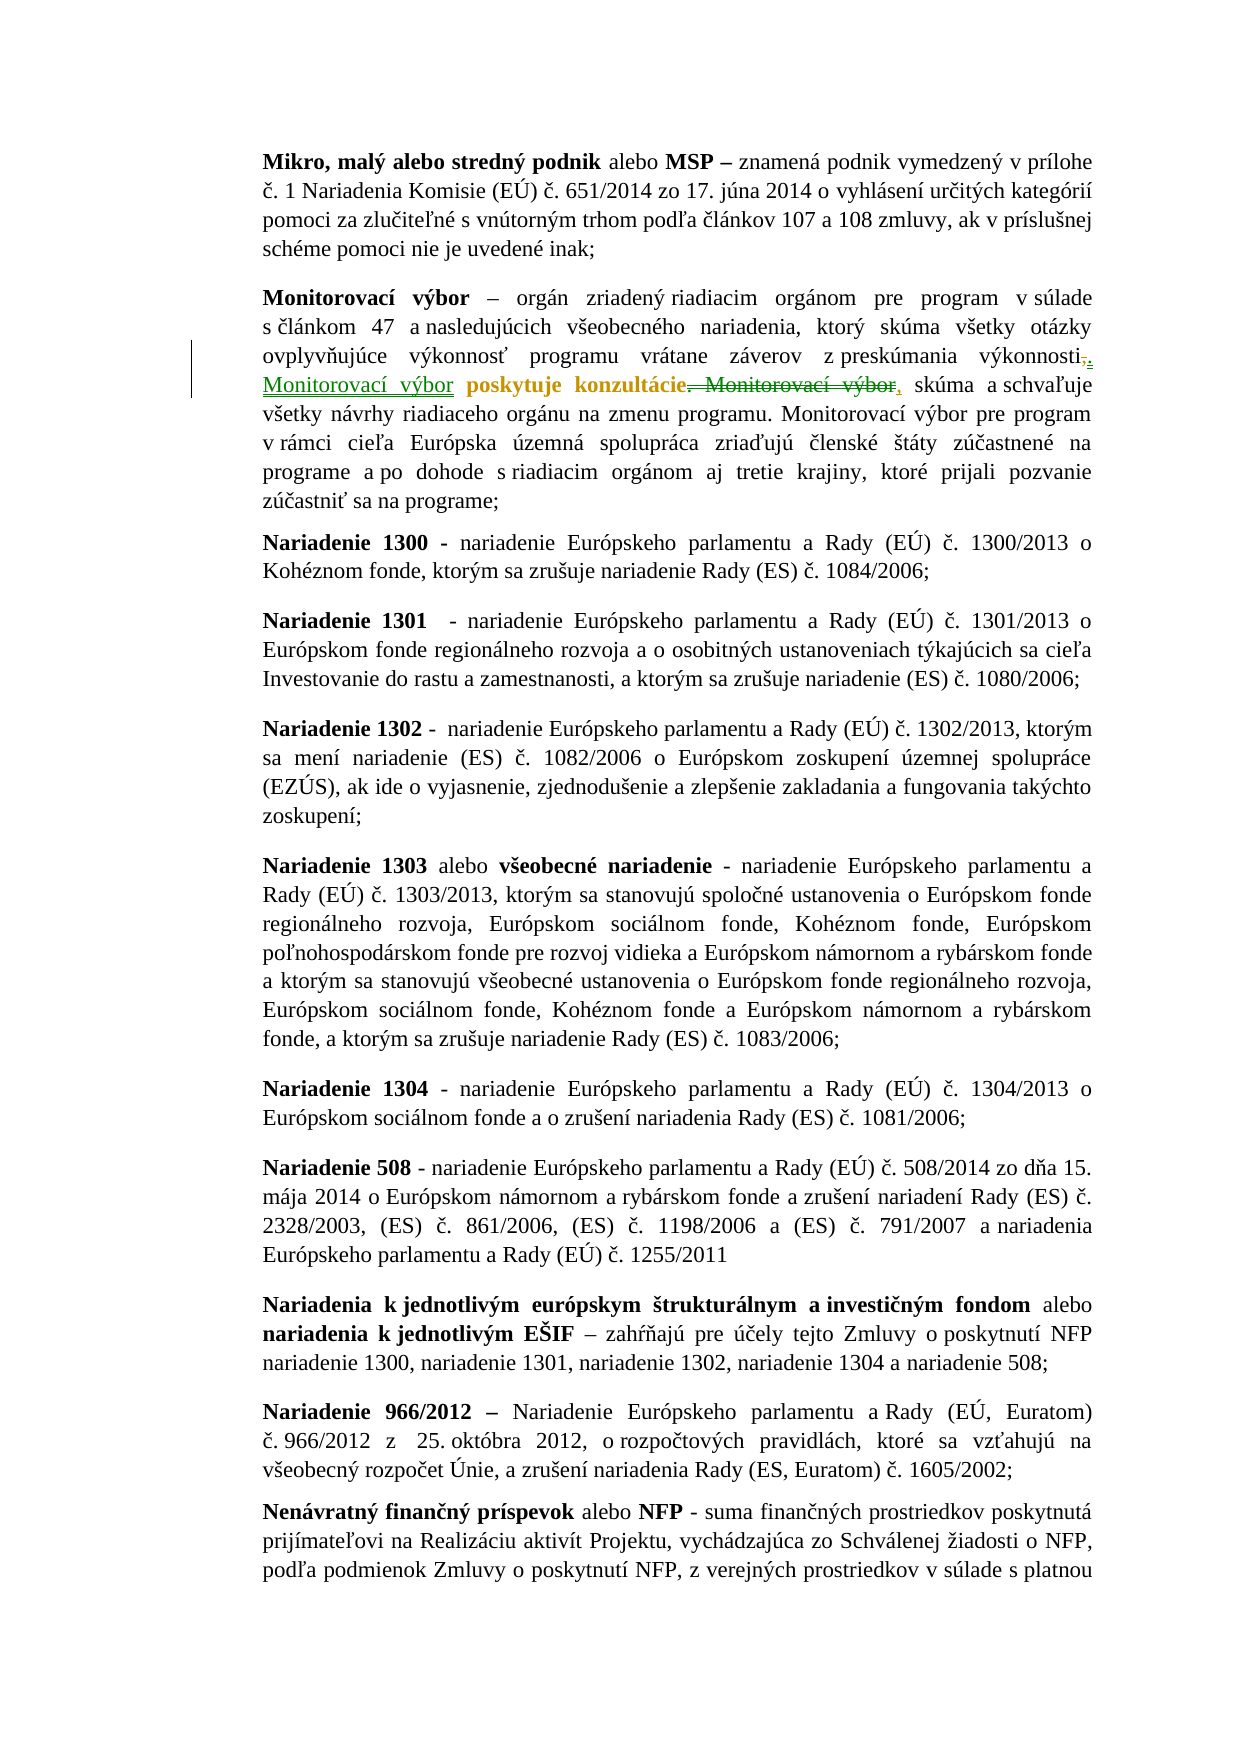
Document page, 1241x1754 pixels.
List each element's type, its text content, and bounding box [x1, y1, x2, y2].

text Nariadenia k jednotlivým európskym štrukturálnym a investičným fondom alebo nariadenia k jednotlivým EŠIF – zahŕňajú pre účely tejto Zmluvy o poskytnutí NFP nariadenie 1300, nariadenie 1301, nariadenie 1302, nariadenie 1304 a nariadenie 508; [262, 1291, 1092, 1375]
text Nariadenie 1302 - nariadenie Európskeho parlamentu a Rady (EÚ) č. 1302/2013, ktorým sa mení nariadenie (ES) č. 1082/2006 o Európskom zoskupení územnej spolupráce (EZÚS), ak ide o vyjasnenie, zjednodušenie a zlepšenie zakladania a fungovania takýchto zoskupení; [262, 715, 1092, 828]
text Nariadenie 1304 - nariadenie Európskeho parlamentu a Rady (EÚ) č. 1304/2013 o Európskom sociálnom fonde a o zrušení nariadenia Rady (ES) č. 1081/2006; [262, 1075, 1092, 1131]
text Monitorovací výbor – orgán zriadený riadiacim orgánom pre program v súlade s článkom 47 a nasledujúcich všeobecného nariadenia, ktorý skúma všetky otázky ovplyvňujúce výkonnosť programu vrátane záverov z preskúmania výkonnosti poskytuje konzultácie skúma a schvaľuje všetky návrhy riadiaceho orgánu na zmenu programu. Monitorovací výbor pre program v rámci cieľa Európska územná spolupráca zriaďujú členské štáty zúčastnené na programe a po dohode s riadiacim orgánom aj tretie krajiny, ktoré prijali pozvanie zúčastniť sa na programe; [262, 284, 1092, 513]
text Nariadenie 1301 - nariadenie Európskeho parlamentu a Rady (EÚ) č. 1301/2013 o Európskom fonde regionálneho rozvoja a o osobitných ustanoveniach týkajúcich sa cieľa Investovanie do rastu a zamestnanosti, a ktorým sa zrušuje nariadenie (ES) č. 1080/2006; [262, 607, 1092, 692]
text Nariadenie 1303 alebo všeobecné nariadenie - nariadenie Európskeho parlamentu a Rady (EÚ) č. 1303/2013, ktorým sa stanovujú spoločné ustanovenia o Európskom fonde regionálneho rozvoja, Európskom sociálnom fonde, Kohéznom fonde, Európskom poľnohospodárskom fonde pre rozvoj vidieka a Európskom námornom a rybárskom fonde a ktorým sa stanovujú všeobecné ustanovenia o Európskom fonde regionálneho rozvoja, Európskom sociálnom fonde, Kohéznom fonde a Európskom námornom a rybárskom fonde, a ktorým sa zrušuje nariadenie Rady (ES) č. 1083/2006; [262, 852, 1092, 1052]
list Nariadenie 966/2012 – Nariadenie Európskeho parlamentu a Rady (EÚ, Euratom) č. 966/2012 z 25. októbra 2012, o rozpočtových pravidlách, ktoré sa vzťahujú na všeobecný rozpočet Únie, a zrušení nariadenia Rady (ES, Euratom) č. 1605/2002; [262, 1398, 1092, 1483]
text Nariadenie 508 - nariadenie Európskeho parlamentu a Rady (EÚ) č. 508/2014 zo dňa 15. mája 2014 o Európskom námornom a rybárskom fonde a zrušení nariadení Rady (ES) č. 2328/2003, (ES) č. 861/2006, (ES) č. 1198/2006 a (ES) č. 791/2007 a nariadenia Európskeho parlamentu a Rady (EÚ) č. 1255/2011 [262, 1154, 1092, 1267]
text Nariadenie 1300 - nariadenie Európskeho parlamentu a Rady (EÚ) č. 1300/2013 o Kohéznom fonde, ktorým sa zrušuje nariadenie Rady (ES) č. 1084/2006; [262, 528, 1092, 584]
text Mikro, malý alebo stredný podnik alebo MSP – znamená podnik vymedzený v prílohe č. 1 Nariadenia Komisie (EÚ) č. 651/2014 zo 17. júna 2014 o vyhlásení určitých kategórií pomoci za zlučiteľné s vnútorným trhom podľa článkov 107 a 108 zmluvy, ak v príslušnej schéme pomoci nie je uvedené inak; [262, 148, 1092, 261]
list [262, 1498, 1092, 1582]
